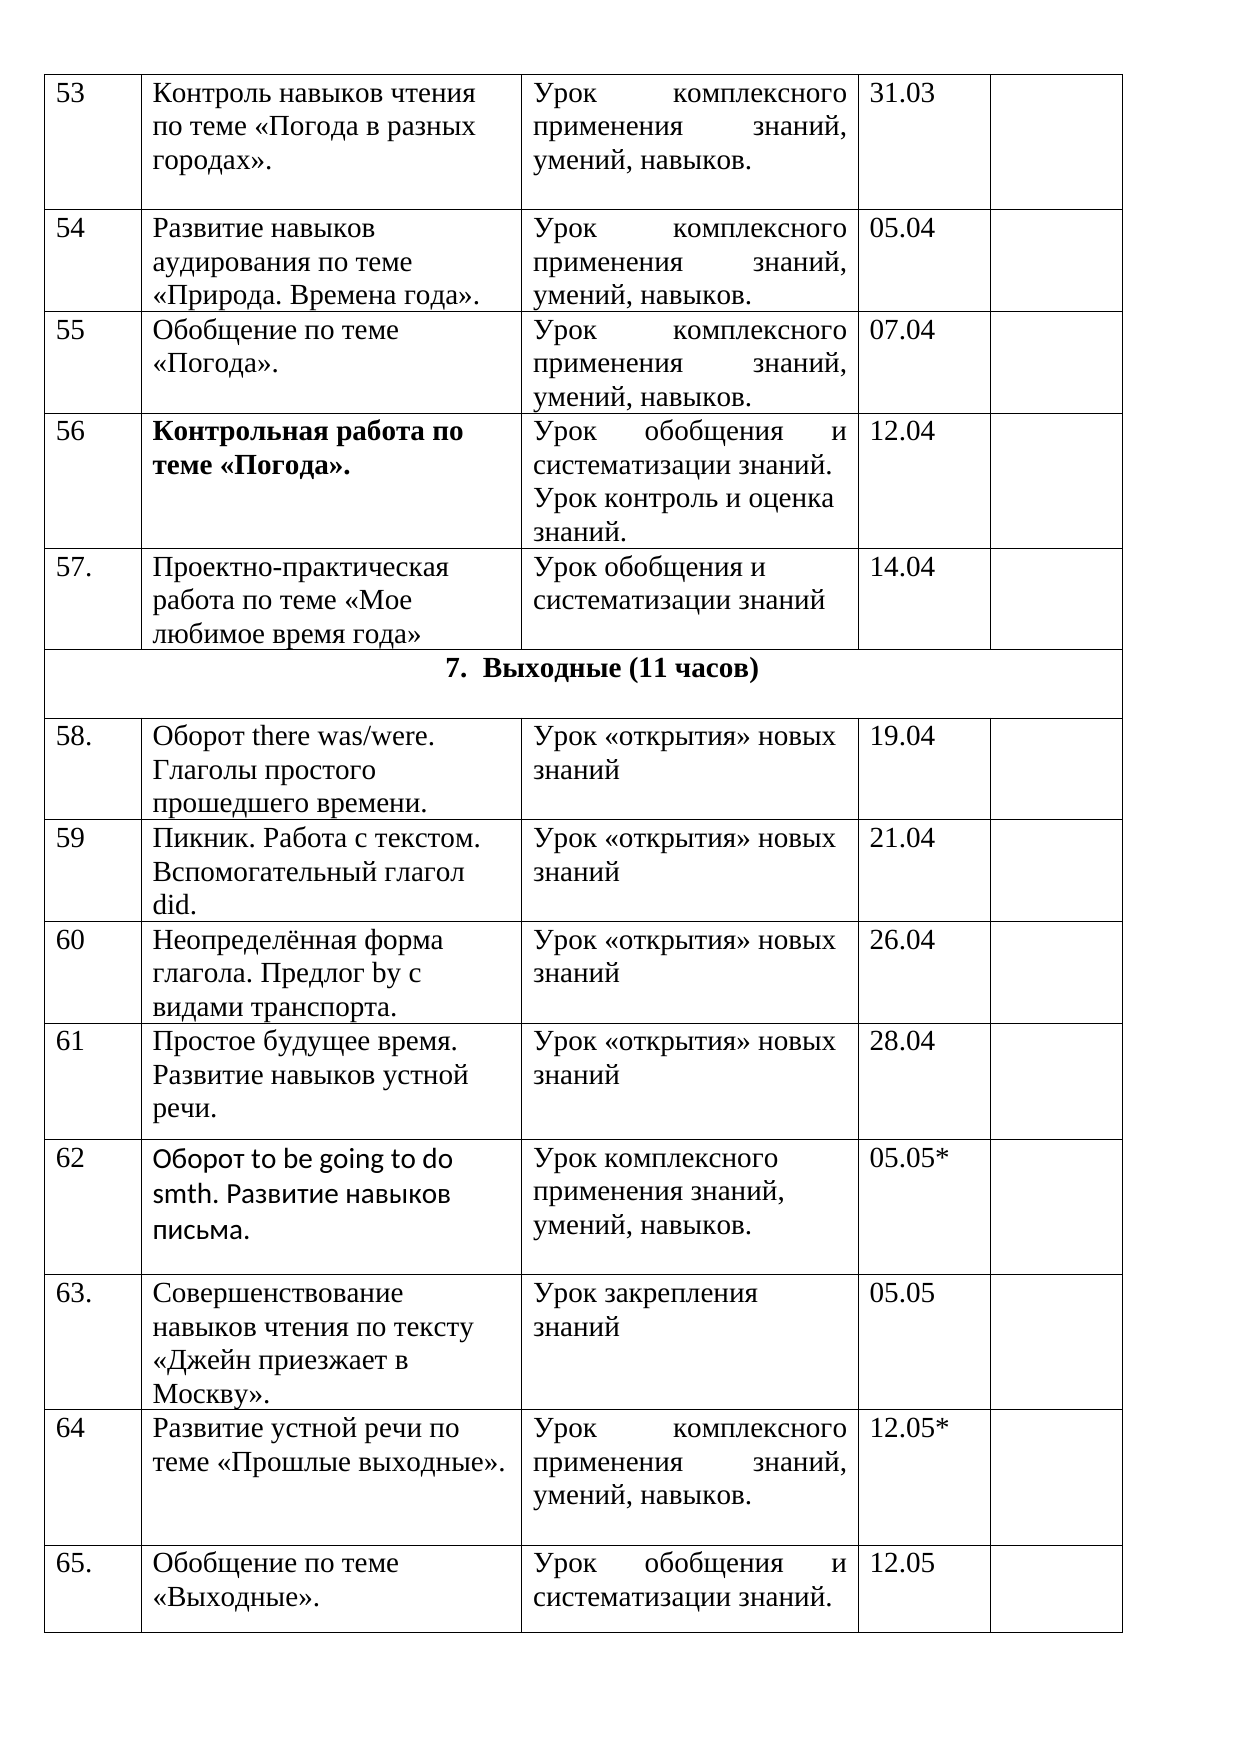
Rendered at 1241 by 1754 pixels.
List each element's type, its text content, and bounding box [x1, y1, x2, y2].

table_cell 56 [45, 414, 141, 548]
table_cell 05.05 [859, 1275, 990, 1409]
table_cell Совершенствование навыков чтения по тексту «Джейн приезжает в Москву». [142, 1275, 521, 1409]
table_cell 26.04 [859, 922, 990, 1022]
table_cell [142, 1546, 521, 1632]
table_cell 64 [45, 1410, 141, 1544]
table_cell [991, 210, 1122, 311]
table_cell [991, 1275, 1122, 1409]
table_cell 07.04 [859, 312, 990, 412]
table_cell Урок «открытия» новых знаний [522, 922, 858, 1022]
table_cell 60 [45, 922, 141, 1022]
table_cell 65. [45, 1546, 141, 1632]
table_cell [991, 1024, 1122, 1139]
table_cell [991, 820, 1122, 921]
table_cell 21.04 [859, 820, 990, 921]
table_cell Оборот there was/were. Глаголы простого прошедшего времени. [142, 719, 521, 819]
table_cell 19.04 [859, 719, 990, 819]
table_cell Урок «открытия» новых знаний [522, 719, 858, 819]
table_cell Обобщение по теме «Погода». [142, 312, 521, 412]
table_cell Развитие навыков аудирования по теме «Природа. Времена года». [142, 210, 521, 311]
table_cell 62 [45, 1140, 141, 1274]
table_cell 28.04 [859, 1024, 990, 1139]
table_cell 14.04 [859, 549, 990, 649]
table_cell 05.04 [859, 210, 990, 311]
table_cell 53 [45, 75, 141, 209]
table_cell [991, 1410, 1122, 1544]
table_cell Неопределённая форма глагола. Предлог by с видами транспорта. [142, 922, 521, 1022]
table_cell Контрольная работа по теме «Погода». [142, 414, 521, 548]
table_cell 63. [45, 1275, 141, 1409]
table_cell 31.03 [859, 75, 990, 209]
table_cell Простое будущее время. Развитие навыков устной речи. [142, 1024, 521, 1139]
table_cell Урок закрепления знаний [522, 1275, 858, 1409]
table_cell Контроль навыков чтения по теме «Погода в разных городах». [142, 75, 521, 209]
table_cell 12.05* [859, 1410, 990, 1544]
table_cell Выходные (11 часов) [45, 650, 1122, 717]
table_cell Проектно-практическая работа по теме «Мое любимое время года» [142, 549, 521, 649]
table_cell Развитие устной речи по теме «Прошлые выходные». [142, 1410, 521, 1544]
table_cell [991, 312, 1122, 412]
table_cell Урок «открытия» новых знаний [522, 820, 858, 921]
table_cell [991, 75, 1122, 209]
table_cell Урок обобщения и систематизации знаний [522, 549, 858, 649]
table_cell [991, 549, 1122, 649]
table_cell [522, 75, 858, 209]
table_cell 58. [45, 719, 141, 819]
table_cell Пикник. Работа с текстом. Вспомогательный глагол did. [142, 820, 521, 921]
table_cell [522, 210, 858, 311]
table_cell 61 [45, 1024, 141, 1139]
table_cell [991, 1140, 1122, 1274]
table_cell Урок комплексного применения знаний, умений, навыков. [522, 1140, 858, 1274]
table_cell 54 [45, 210, 141, 311]
table_cell 05.05* [859, 1140, 990, 1274]
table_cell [522, 1546, 858, 1632]
table_cell 55 [45, 312, 141, 412]
table_cell 12.05 [859, 1546, 990, 1632]
table_cell Урок комплексного применения знаний, умений, навыков. [522, 1410, 858, 1544]
table_cell Оборот to be going to do smth. Развитие навыков письма. [142, 1140, 521, 1274]
table_cell 57. [45, 549, 141, 649]
table_cell Урок комплексного применения знаний, умений, навыков. [522, 312, 858, 412]
table_cell [991, 922, 1122, 1022]
table_cell [991, 1546, 1122, 1632]
table_cell 12.04 [859, 414, 990, 548]
table_cell Урок «открытия» новых знаний [522, 1024, 858, 1139]
table_cell Урок обобщения и систематизации знаний. Урок контроль и оценка знаний. [522, 414, 858, 548]
table_cell [991, 414, 1122, 548]
table_cell 59 [45, 820, 141, 921]
table_cell [991, 719, 1122, 819]
